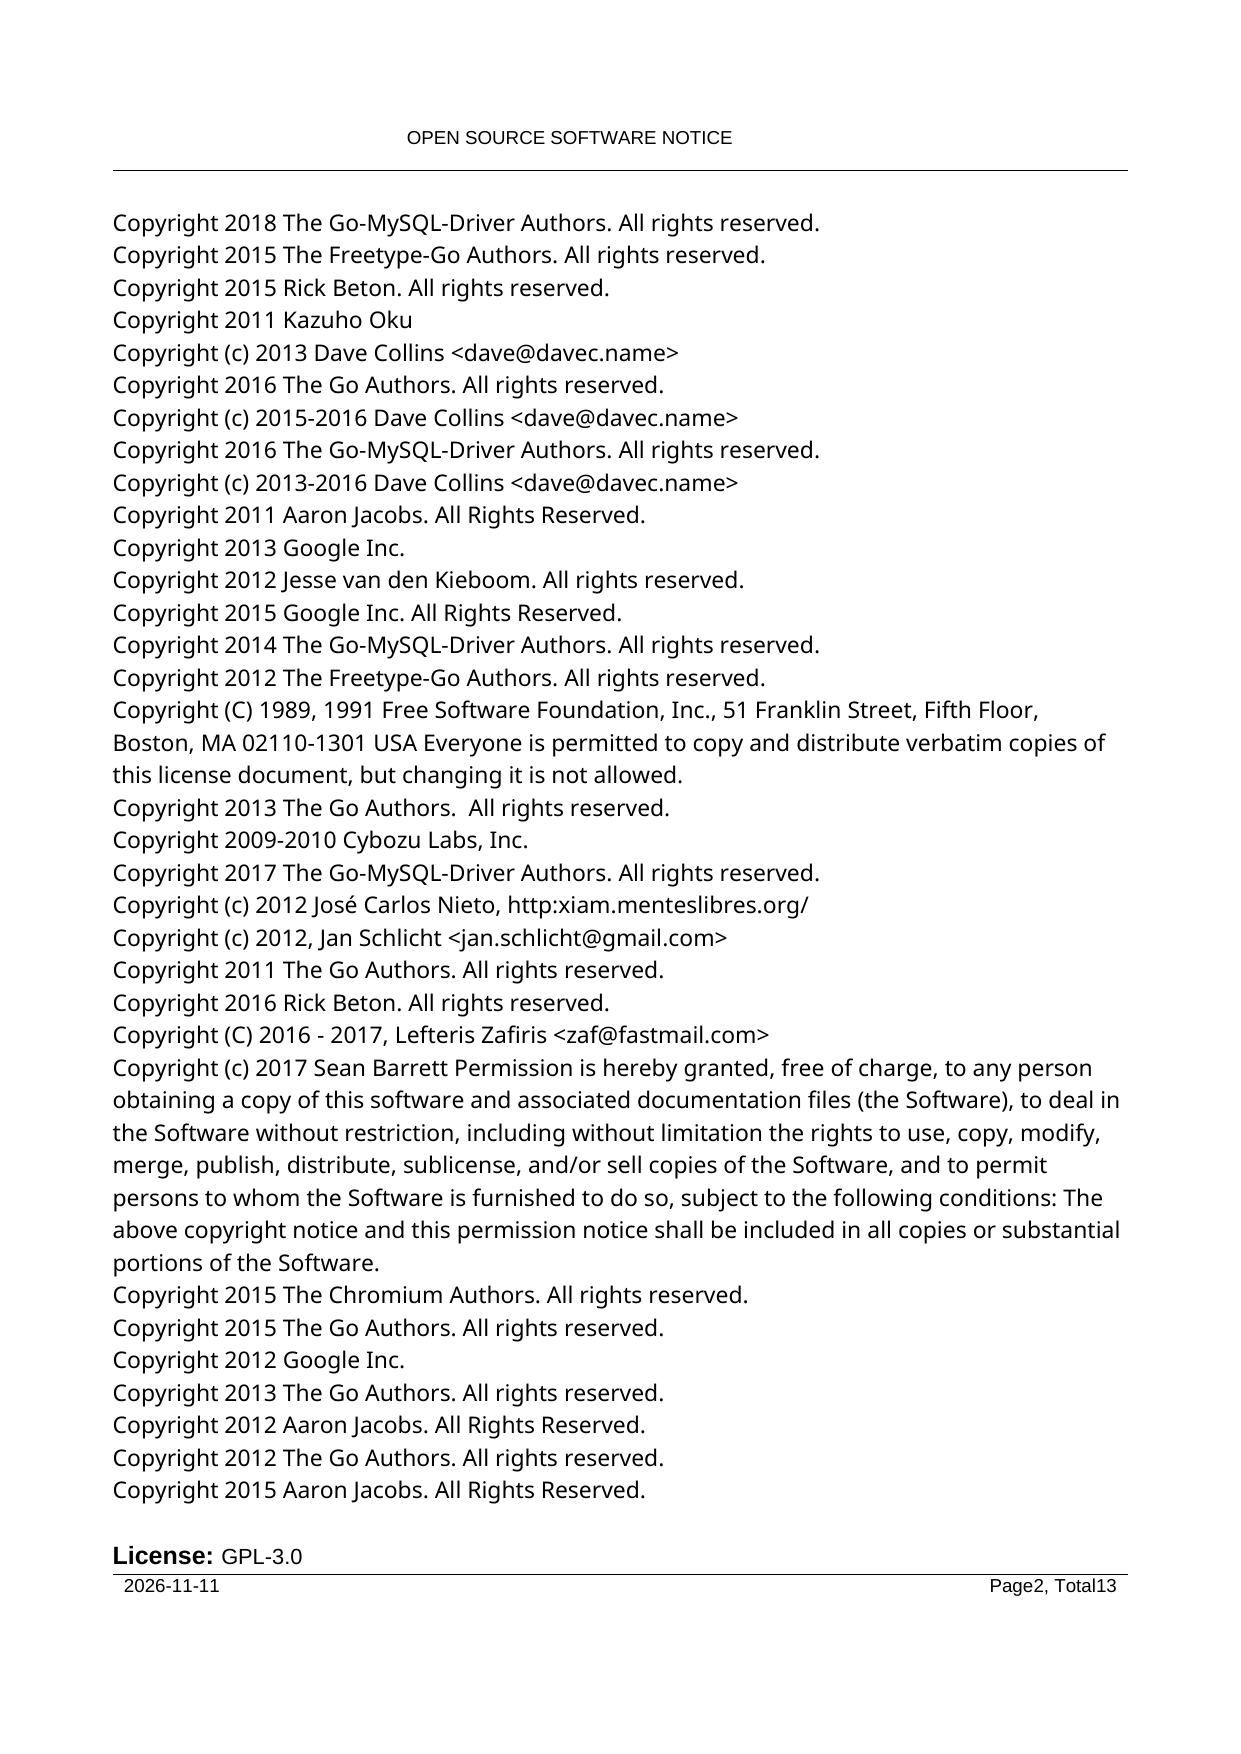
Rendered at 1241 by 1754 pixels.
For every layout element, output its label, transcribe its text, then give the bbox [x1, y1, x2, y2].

text License: GPL-3.0 [112, 1539, 1128, 1571]
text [112, 206, 1128, 1539]
